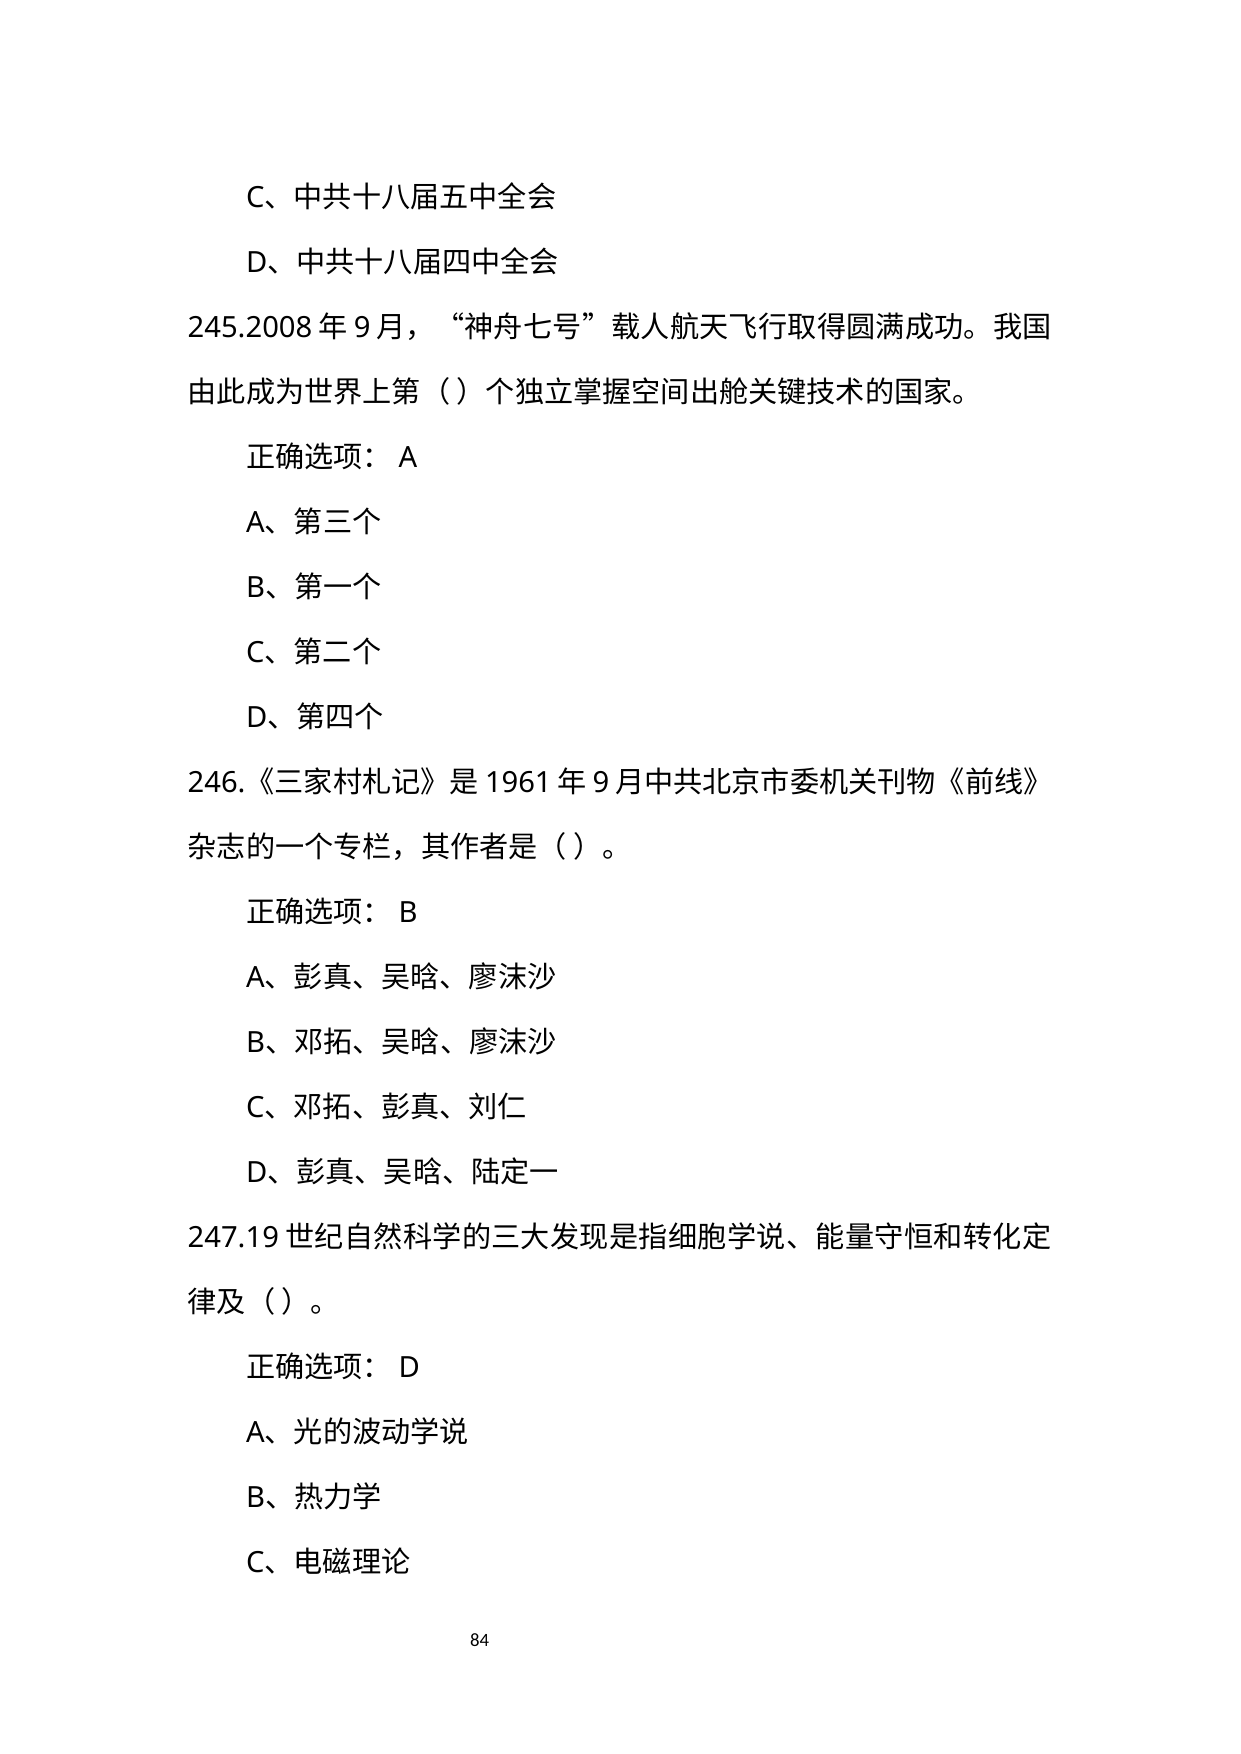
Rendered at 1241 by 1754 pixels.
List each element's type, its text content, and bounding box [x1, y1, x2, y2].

list D、中共十八届四中全会 [187, 227, 1053, 292]
list A、彭真、吴晗、廖沫沙 [187, 942, 1053, 1007]
list D、彭真、吴晗、陆定一 [187, 1137, 1053, 1202]
list 正确选项： D [187, 1332, 1053, 1397]
list C、电磁理论 [187, 1527, 1053, 1592]
list B、第一个 [187, 552, 1053, 617]
list B、邓拓、吴晗、廖沫沙 [187, 1007, 1053, 1072]
list 246.《三家村札记》是1961年9月中共北京市委机关刊物《前线》杂志的一个专栏，其作者是（ ）。 [187, 747, 1053, 877]
list A、光的波动学说 [187, 1397, 1053, 1462]
list 正确选项： A [187, 422, 1053, 487]
list A、第三个 [187, 487, 1053, 552]
list D、第四个 [187, 682, 1053, 747]
list C、邓拓、彭真、刘仁 [187, 1072, 1053, 1137]
list C、中共十八届五中全会 [187, 162, 1053, 227]
list C、第二个 [187, 617, 1053, 682]
list 247.19世纪自然科学的三大发现是指细胞学说、能量守恒和转化定律及（ ）。 [187, 1202, 1053, 1332]
list B、热力学 [187, 1462, 1053, 1527]
list 245.2008年9月，“神舟七号”载人航天飞行取得圆满成功。我国由此成为世界上第（ ）个独立掌握空间出舱关键技术的国家。 [187, 292, 1053, 422]
list 正确选项： B [187, 877, 1053, 942]
